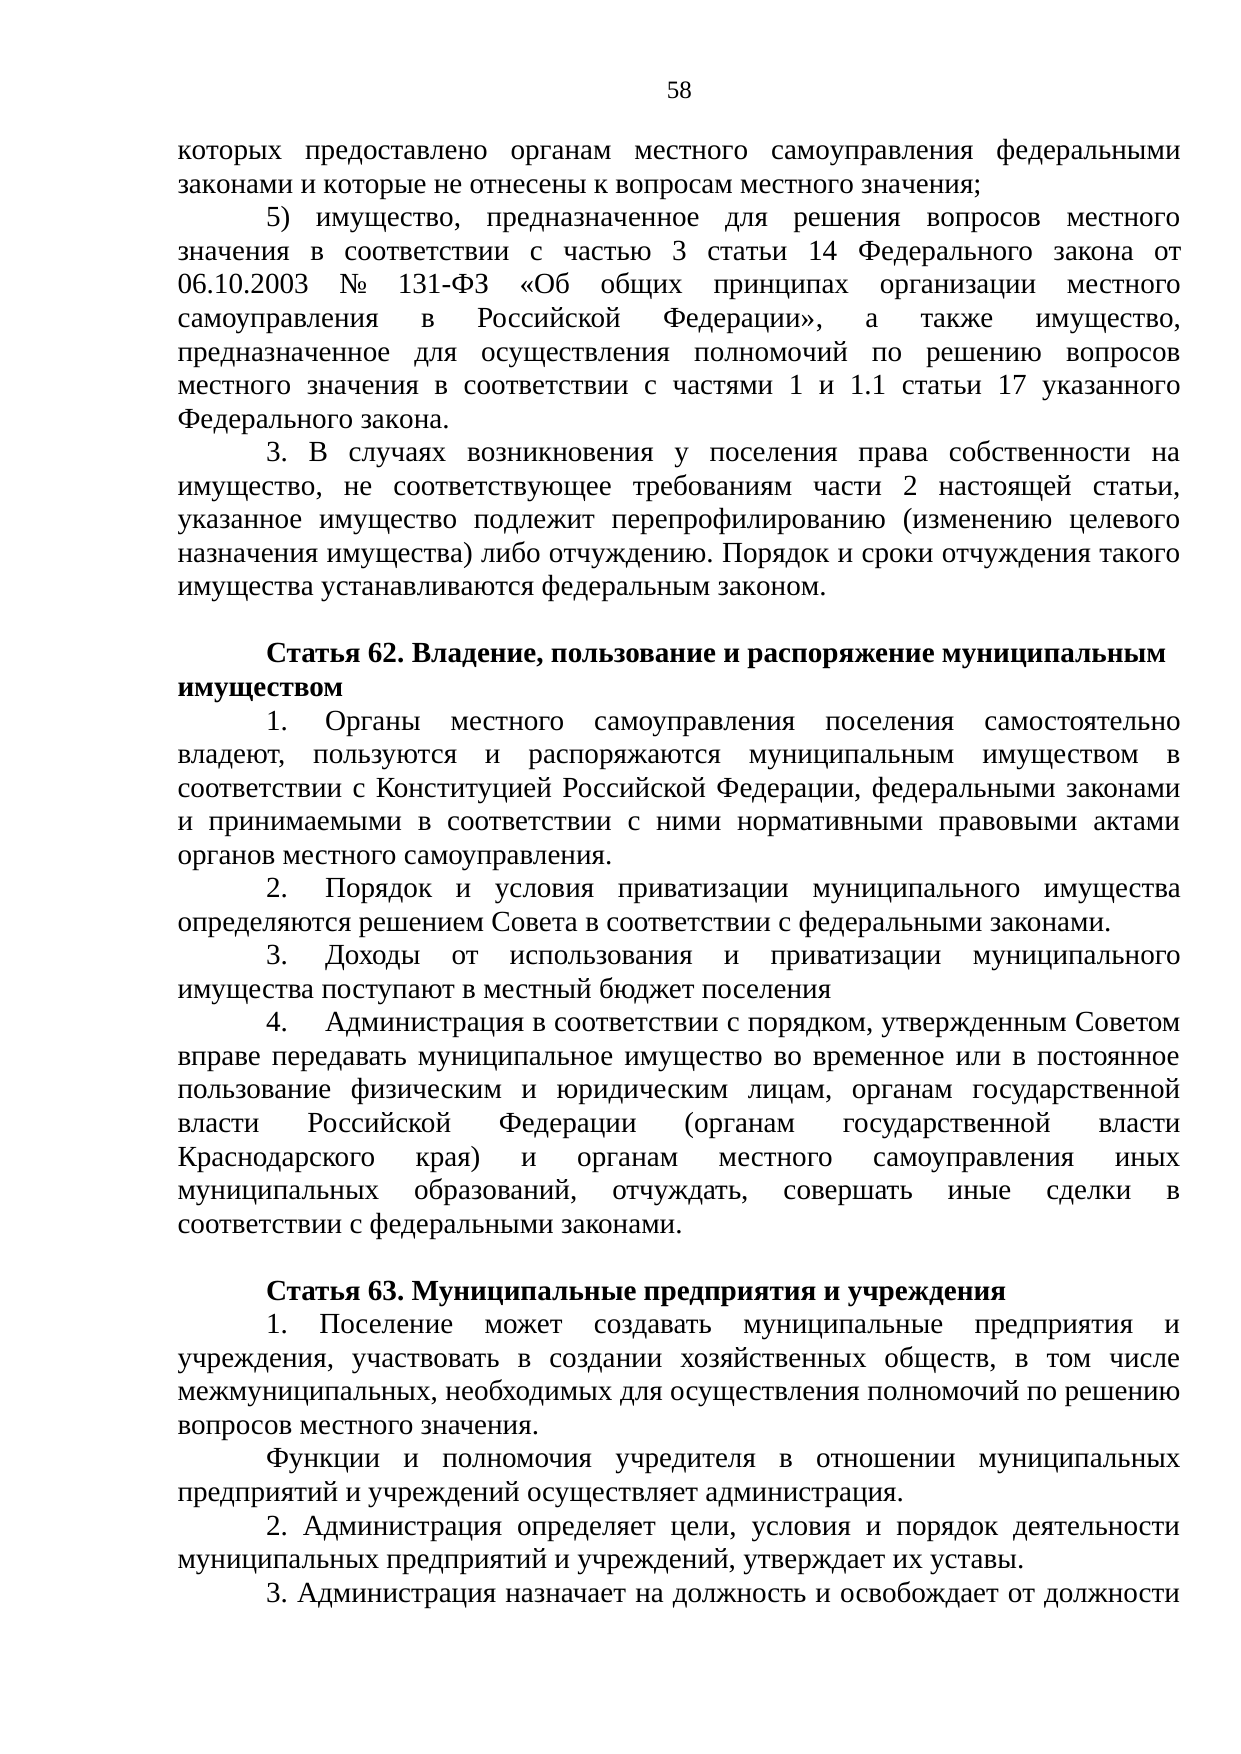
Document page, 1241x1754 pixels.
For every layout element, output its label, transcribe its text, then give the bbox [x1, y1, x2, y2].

list Органы местного самоуправления поселения самостоятельно владеют, пользуются и распоряжаются муниципальным имуществом в соответствии с Конституцией Российской Федерации, федеральными законами и принимаемыми в соответствии с ними нормативными правовыми актами органов местного самоуправления. [177, 703, 1181, 870]
text Статья 62. Владение, пользование и распоряжение муниципальным имуществом [177, 636, 1181, 703]
subtitle Статья 63. Муниципальные предприятия и учреждения [177, 1273, 1181, 1306]
subtitle 2. Администрация определяет цели, условия и порядок деятельности муниципальных предприятий и учреждений, утверждает их уставы. [177, 1508, 1181, 1575]
subtitle Функции и полномочия учредителя в отношении муниципальных предприятий и учреждений осуществляет администрация. [177, 1441, 1181, 1508]
list Порядок и условия приватизации муниципального имущества определяются решением Совета в соответствии с федеральными законами. [177, 870, 1181, 937]
text 5) имущество, предназначенное для решения вопросов местного значения в соответствии с частью 3 статьи 14 Федерального закона от 06.10.2003 № 131-ФЗ «Об общих принципах организации местного самоуправления в Российской Федерации», а также имущество, предназначенное для осуществления полномочий по решению вопросов местного значения в соответствии с частями 1 и 1.1 статьи 17 указанного Федерального закона. [177, 199, 1181, 434]
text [177, 132, 1181, 199]
list Доходы от использования и приватизации муниципального имущества поступают в местный бюджет поселения [177, 937, 1181, 1004]
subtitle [177, 1575, 1181, 1608]
text 3. В случаях возникновения у поселения права собственности на имущество, не соответствующее требованиям части 2 настоящей статьи, указанное имущество подлежит перепрофилированию (изменению целевого назначения имущества) либо отчуждению. Порядок и сроки отчуждения такого имущества устанавливаются федеральным законом. [177, 434, 1181, 602]
list Администрация в соответствии с порядком, утвержденным Советом вправе передавать муниципальное имущество во временное или в постоянное пользование физическим и юридическим лицам, органам государственной власти Российской Федерации (органам государственной власти Краснодарского края) и органам местного самоуправления иных муниципальных образований, отчуждать, совершать иные сделки в соответствии с федеральными законами. [177, 1004, 1181, 1239]
subtitle 1. Поселение может создавать муниципальные предприятия и учреждения, участвовать в создании хозяйственных обществ, в том числе межмуниципальных, необходимых для осуществления полномочий по решению вопросов местного значения. [177, 1306, 1181, 1441]
